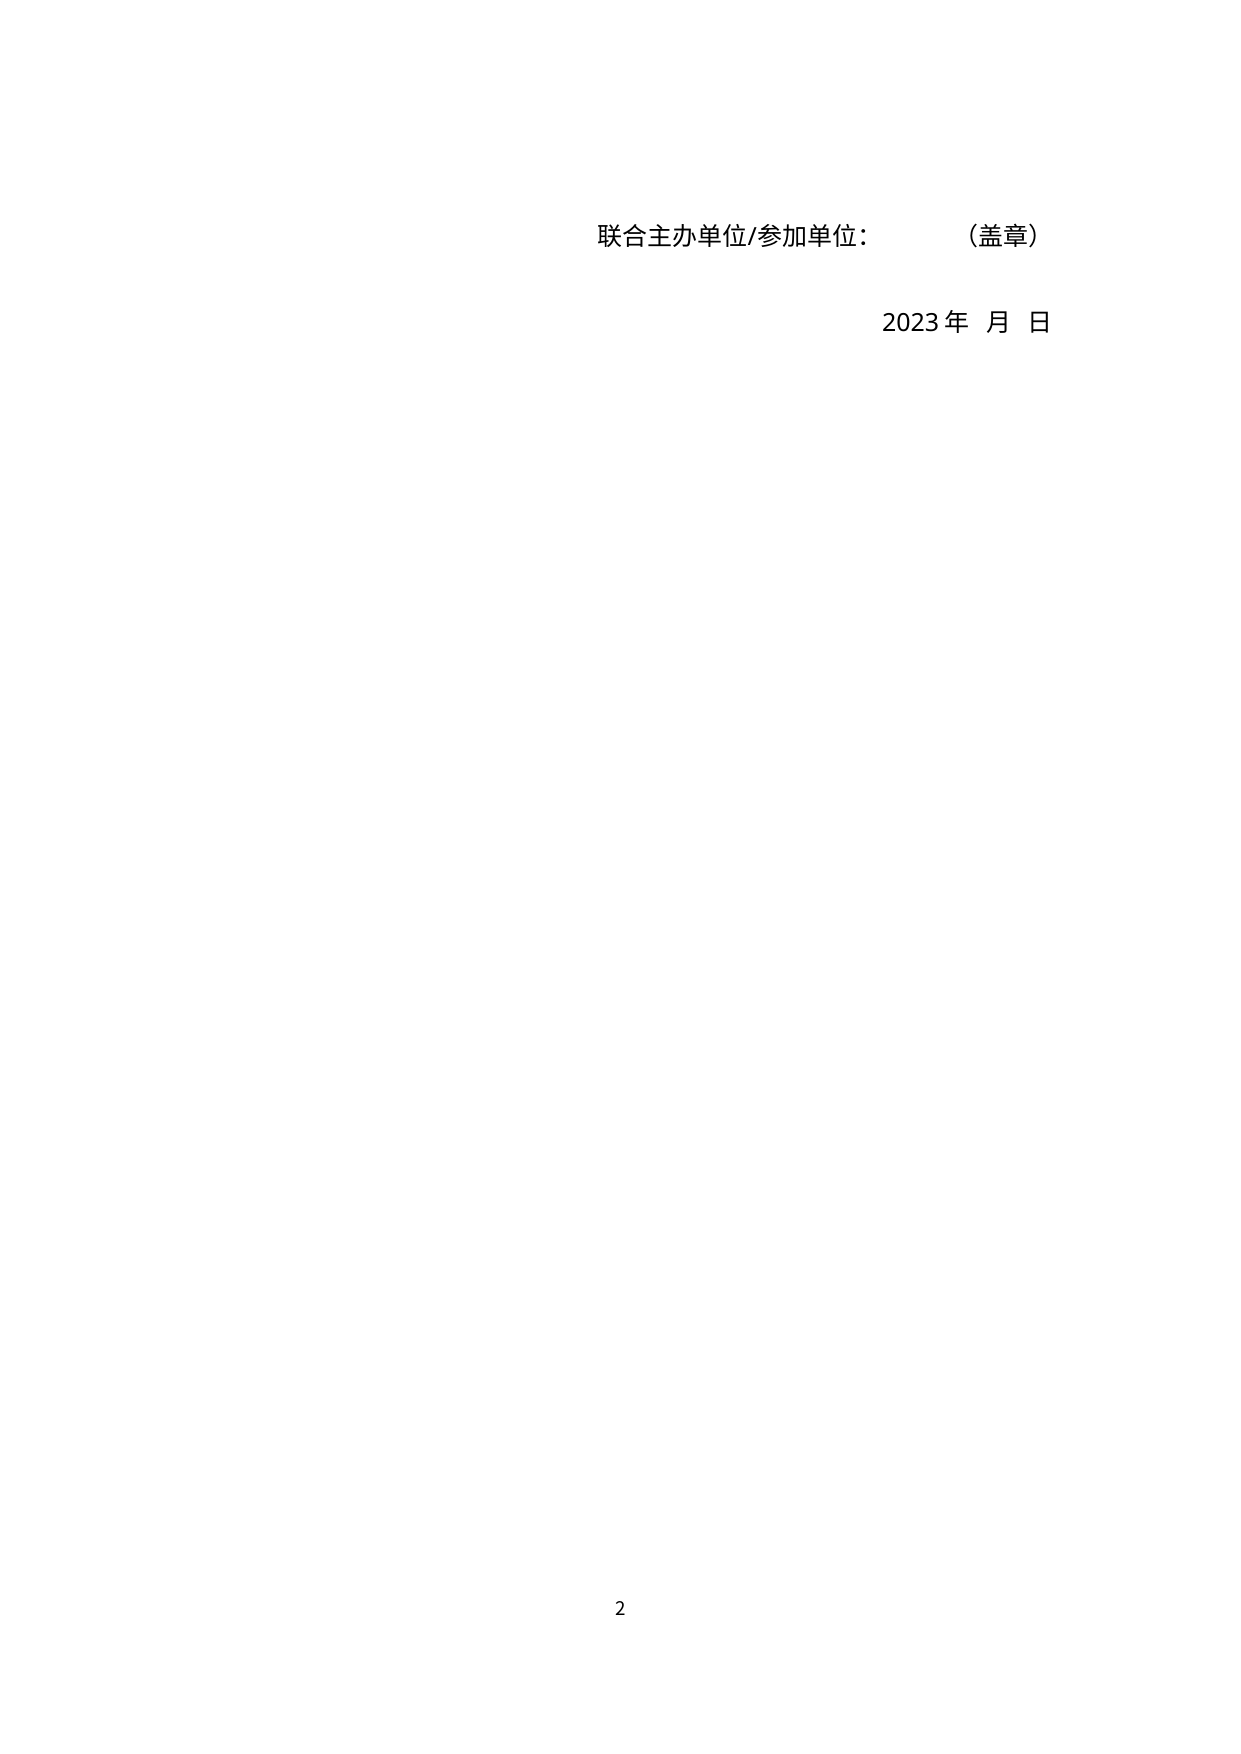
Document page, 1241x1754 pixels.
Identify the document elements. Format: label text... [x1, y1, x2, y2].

text 联合主办单位/参加单位： （盖章） [187, 202, 1053, 267]
text 2023年 月 日 [187, 288, 1053, 353]
